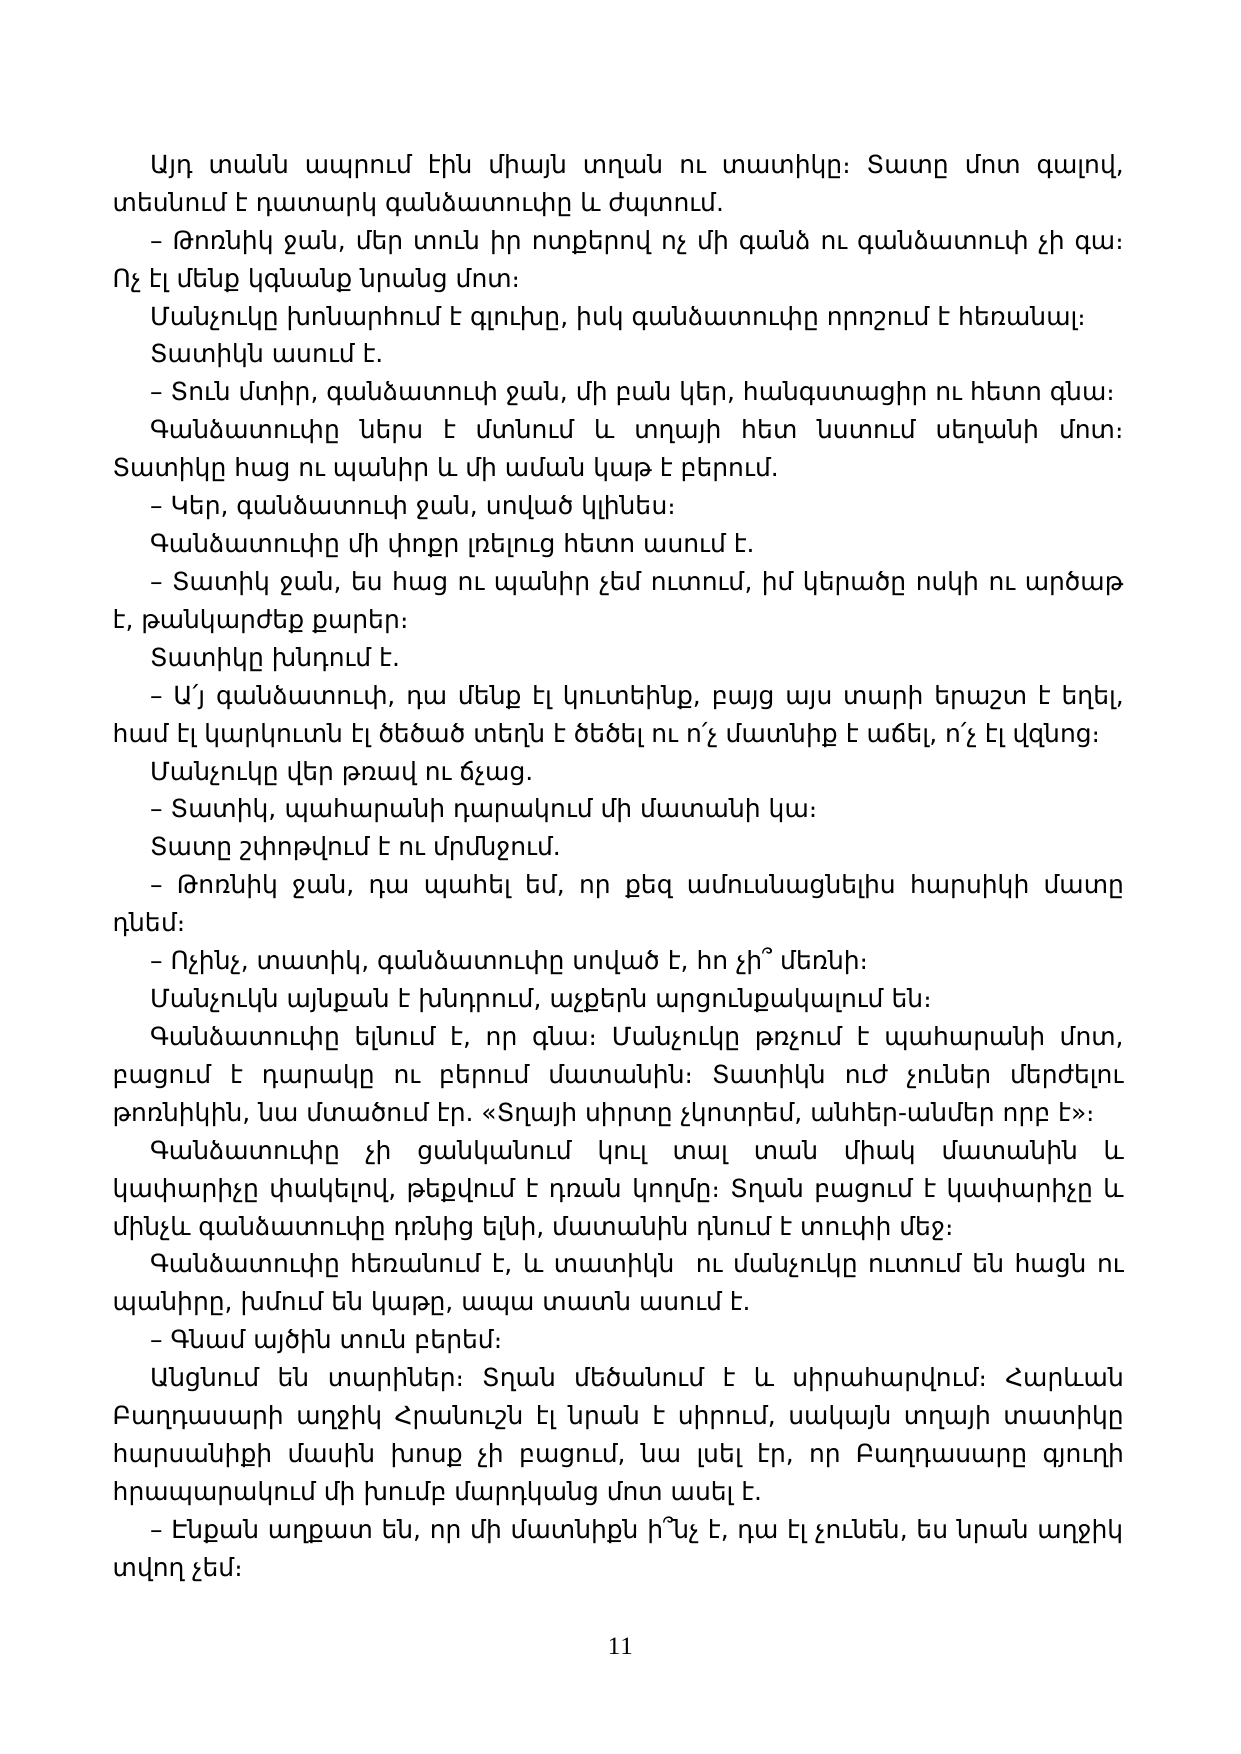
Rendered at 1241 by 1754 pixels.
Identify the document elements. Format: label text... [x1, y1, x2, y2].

text – Կեր, գանձատուփ ջան, սոված կլինես։ [112, 491, 1125, 520]
text – Թոռնիկ ջան, դա պահել եմ, որ քեզ ամուսնացնելիս հարսիկի մատը դնեմ։ [112, 870, 1125, 937]
text Տատը շփոթվում է ու մրմնջում. [112, 832, 1125, 862]
text Մանչուկը վեր թռավ ու ճչաց. [112, 757, 1125, 786]
text Գանձատուփը ելնում է, որ գնա։ Մանչուկը թռչում է պահարանի մոտ, բացում է դարակը ու բերում մատանին։ Տատիկն ուժ չուներ մերժելու թոռնիկին, նա մտածում էր. «Տղայի սիրտը չկոտրեմ, անհեր-անմեր որբ է»։ [112, 1022, 1125, 1127]
text – Տուն մտիր, գանձատուփ ջան, մի բան կեր, հանգստացիր ու հետո գնա։ [112, 377, 1125, 407]
text Մանչուկն այնքան է խնդրում, աչքերն արցունքակալում են։ [112, 984, 1125, 1013]
text – Ոչինչ, տատիկ, գանձատուփը սոված է, հո չի՞ մեռնի։ [112, 946, 1125, 975]
text Մանչուկը խոնարհում է գլուխը, իսկ գանձատուփը որոշում է հեռանալ։ [112, 302, 1125, 331]
text – Էնքան աղքատ են, որ մի մատնիքն ի՞նչ է, դա էլ չունեն, ես նրան աղջիկ տվող չեմ։ [112, 1515, 1125, 1582]
text Գանձատուփը ներս է մտնում և տղայի հետ նստում սեղանի մոտ։ Տատիկը հաց ու պանիր և մի աման կաթ է բերում. [112, 415, 1125, 482]
text Այդ տանն ապրում էին միայն տղան ու տատիկը։ Տատը մոտ գալով, տեսնում է դատարկ գանձատուփը և ժպտում. [112, 150, 1125, 217]
text Գանձատուփը չի ցանկանում կուլ տալ տան միակ մատանին և կափարիչը փակելով, թեքվում է դռան կողմը։ Տղան բացում է կափարիչը և մինչև գանձատուփը դռնից ելնի, մատանին դնում է տուփի մեջ։ [112, 1136, 1125, 1241]
text – Թոռնիկ ջան, մեր տուն իր ոտքերով ոչ մի գանձ ու գանձատուփ չի գա։ Ոչ էլ մենք կգնանք նրանց մոտ։ [112, 226, 1125, 293]
text – Տատիկ, պահարանի դարակում մի մատանի կա։ [112, 794, 1125, 824]
text Տատիկն ասում է. [112, 339, 1125, 369]
text – Գնամ այծին տուն բերեմ։ [112, 1325, 1125, 1354]
text Անցնում են տարիներ։ Տղան մեծանում է և սիրահարվում։ Հարևան Բաղդասարի աղջիկ Հրանուշն էլ նրան է սիրում, սակայն տղայի տատիկը հարսանիքի մասին խոսք չի բացում, նա լսել էր, որ Բաղդասարը գյուղի հրապարակում մի խումբ մարդկանց մոտ ասել է. [112, 1363, 1125, 1506]
text Գանձատուփը մի փոքր լռելուց հետո ասում է. [112, 529, 1125, 558]
text – Տատիկ ջան, ես հաց ու պանիր չեմ ուտում, իմ կերածը ոսկի ու արծաթ է, թանկարժեք քարեր։ [112, 567, 1125, 634]
text – Ա՛յ գանձատուփ, դա մենք էլ կուտեինք, բայց այս տարի երաշտ է եղել, համ էլ կարկուտն էլ ծեծած տեղն է ծեծել ու ո՛չ մատնիք է աճել, ո՛չ էլ վզնոց։ [112, 681, 1125, 748]
text Տատիկը խնդում է. [112, 643, 1125, 672]
text Գանձատուփը հեռանում է, և տատիկն ու մանչուկը ուտում են հացն ու պանիրը, խմում են կաթը, ապա տատն ասում է. [112, 1249, 1125, 1317]
